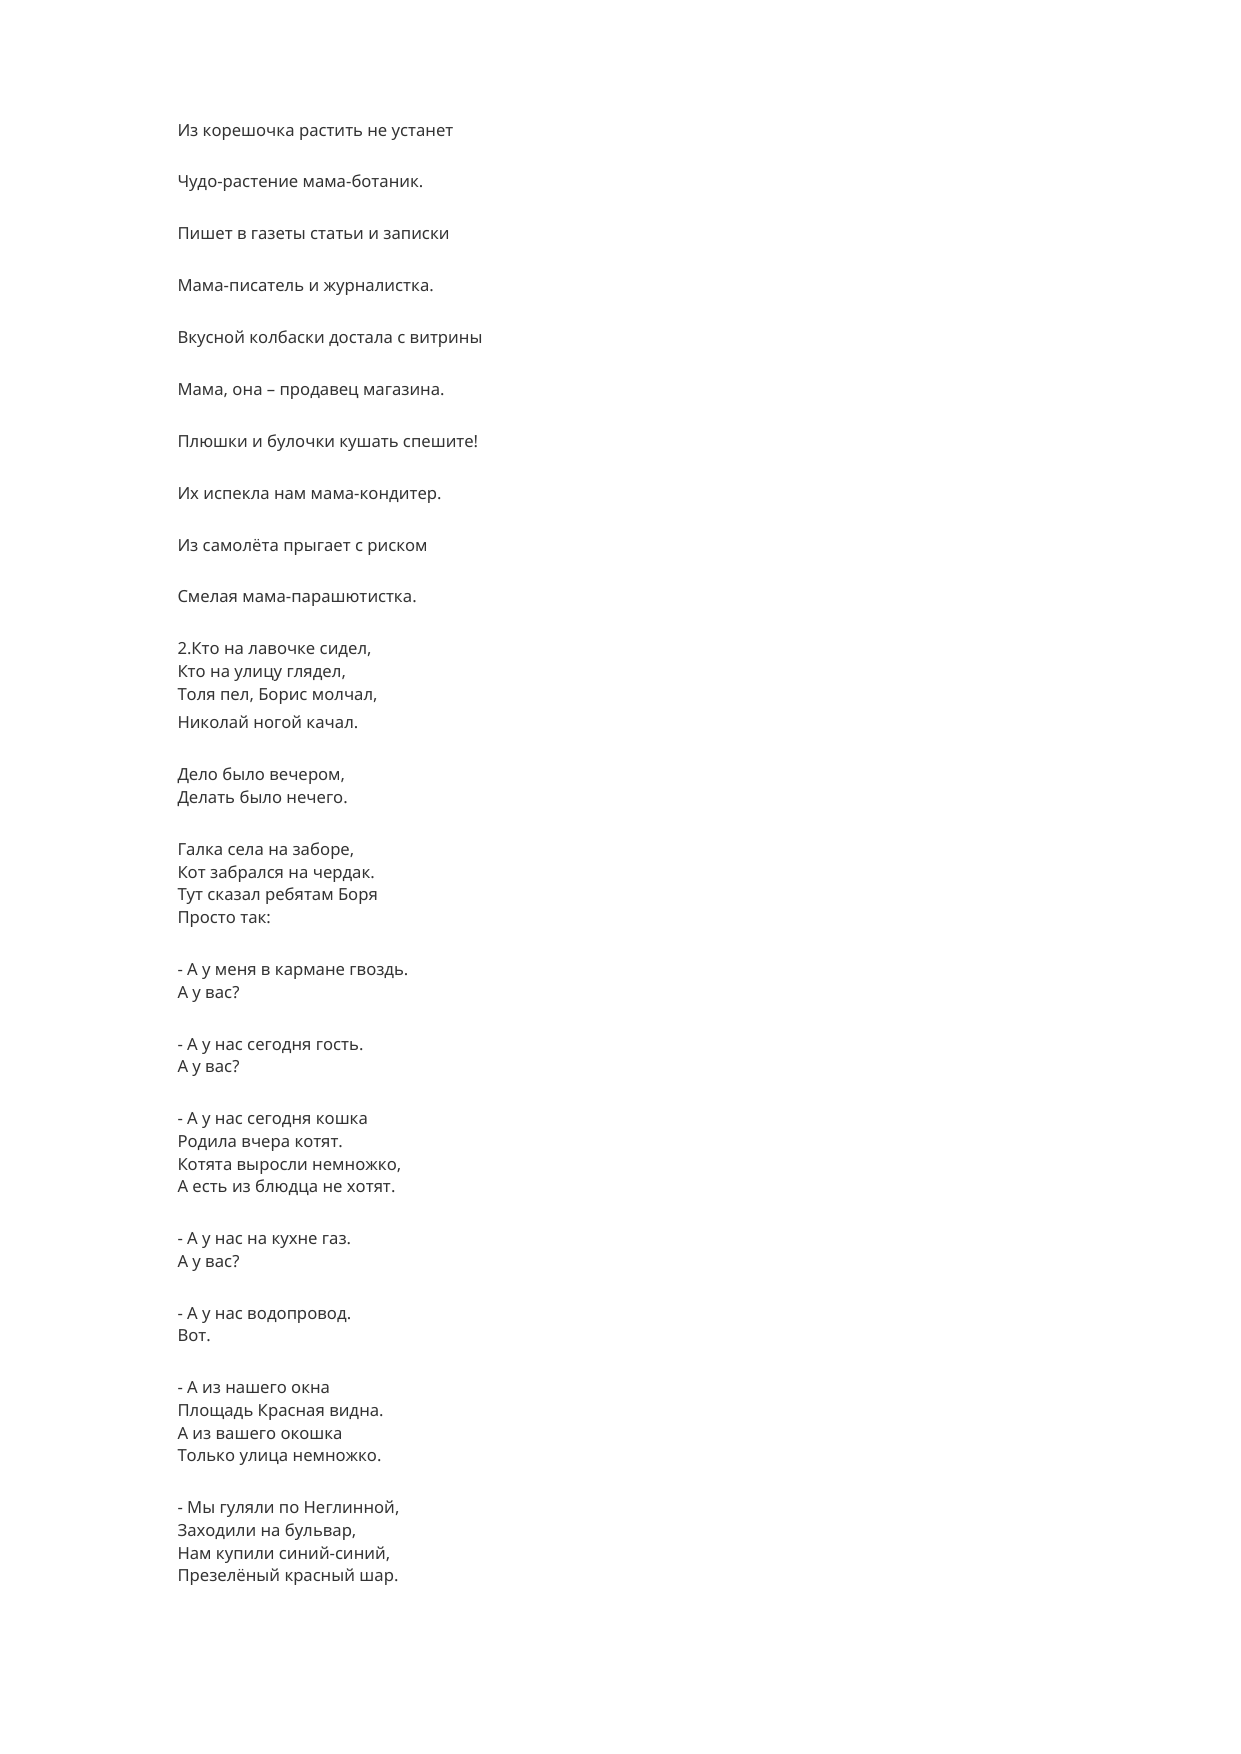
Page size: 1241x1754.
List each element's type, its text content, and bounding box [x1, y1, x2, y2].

text - Мы гуляли по Неглинной, Заходили на бульвар, Нам купили синий-синий, Презелёный красный шар. [177, 1496, 1152, 1587]
text - А у нас на кухне газ. А у вас? [177, 1227, 1152, 1272]
text Мама, она – продавец магазина. [177, 377, 1152, 400]
text Из корешочка растить не устанет [177, 118, 1152, 141]
text Пишет в газеты статьи и записки [177, 222, 1152, 244]
text Галка села на заборе, Кот забрался на чердак. Тут сказал ребятам Боря Просто так: [177, 837, 1152, 928]
text Смелая мама-парашютистка. [177, 585, 1152, 608]
text 2.Кто на лавочке сидел, Кто на улицу глядел, Толя пел, Борис молчал, Николай ногой качал. [177, 637, 1152, 734]
text Их испекла нам мама-кондитер. [177, 481, 1152, 504]
text - А у нас сегодня гость. А у вас? [177, 1032, 1152, 1077]
text - А у нас сегодня кошка Родила вчера котят. Котята выросли немножко, А есть из блюдца не хотят. [177, 1107, 1152, 1197]
text Дело было вечером, Делать было нечего. [177, 763, 1152, 808]
text - А у нас водопровод. Вот. [177, 1301, 1152, 1347]
text - А у меня в кармане гвоздь. А у вас? [177, 957, 1152, 1003]
text Мама-писатель и журналистка. [177, 274, 1152, 296]
text - А из нашего окна Площадь Красная видна. А из вашего окошка Только улица немножко. [177, 1376, 1152, 1467]
text Вкусной колбаски достала с витрины [177, 326, 1152, 348]
text Чудо-растение мама-ботаник. [177, 170, 1152, 193]
text Плюшки и булочки кушать спешите! [177, 429, 1152, 452]
text Из самолёта прыгает с риском [177, 533, 1152, 556]
